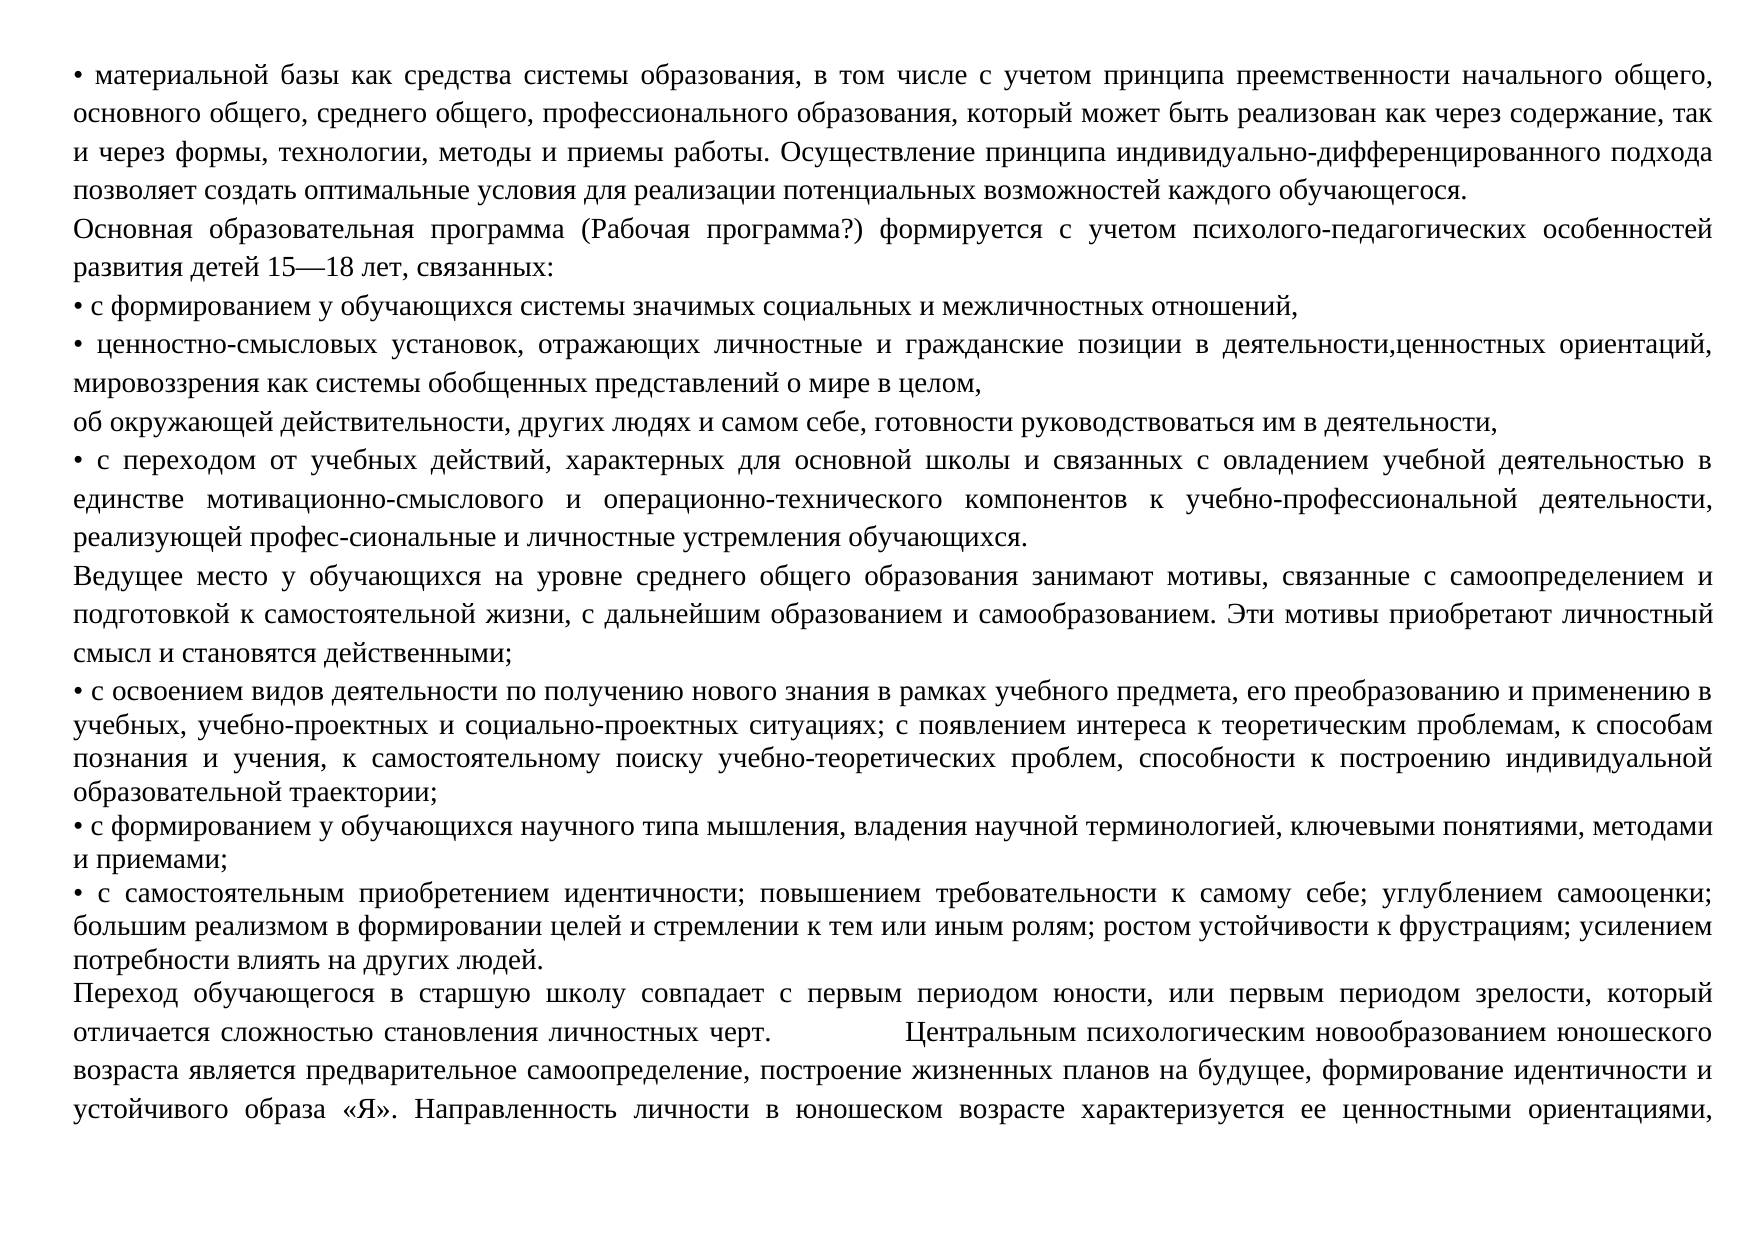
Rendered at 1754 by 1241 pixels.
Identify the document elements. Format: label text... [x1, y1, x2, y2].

text • ценностно-смысловых установок, отражающих личностные и гражданские позиции в деятельности,ценностных ориентаций, мировоззрения как системы обобщенных представлений о мире в целом, [73, 327, 1714, 399]
text Основная образовательная программа (Рабочая программа?) формируется с учетом психолого-педагогических особенностей развития детей 15—18 лет, связанных: [73, 211, 1714, 283]
text • с освоением видов деятельности по получению нового знания в рамках учебного предмета, его преобразованию и применению в учебных, учебно-проектных и социально-проектных ситуациях; с появлением интереса к теоретическим проблемам, к способам познания и учения, к самостоятельному поиску учебно-теоретических проблем, способности к построению индивидуальной образовательной траектории; [73, 673, 1714, 808]
text Ведущее место у обучающихся на уровне среднего общего образования занимают мотивы, связанные с самоопределением и подготовкой к самостоятельной жизни, с дальнейшим образованием и самообразованием. Эти мотивы приобретают личностный смысл и становятся действенными; [73, 558, 1714, 668]
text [73, 975, 1714, 1124]
text об окружающей действительности, других людях и самом себе, готовности руководствоваться им в деятельности, [73, 404, 1714, 437]
text • с формированием у обучающихся научного типа мышления, владения научной терминологией, ключевыми понятиями, методами и приемами; [73, 808, 1714, 875]
text • с переходом от учебных действий, характерных для основной школы и связанных с овладением учебной деятельностью в единстве мотивационно-смыслового и операционно-технического компонентов к учебно-профессиональной деятельности, реализующей профес-сиональные и личностные устремления обучающихся. [73, 442, 1714, 553]
text • с формированием у обучающихся системы значимых социальных и межличностных отношений, [73, 288, 1714, 322]
text • материальной базы как средства системы образования, в том числе с учетом принципа преемственности начального общего, основного общего, среднего общего, профессионального образования, который может быть реализован как через содержание, так и через формы, технологии, методы и приемы работы. Осуществление принципа индивидуально-дифференцированного подхода позволяет создать оптимальные условия для реализации потенциальных возможностей каждого обучающегося. [73, 57, 1714, 206]
text • с самостоятельным приобретением идентичности; повышением требовательности к самому себе; углублением самооценки; большим реализмом в формировании целей и стремлении к тем или иным ролям; ростом устойчивости к фрустрациям; усилением потребности влиять на других людей. [73, 875, 1714, 975]
